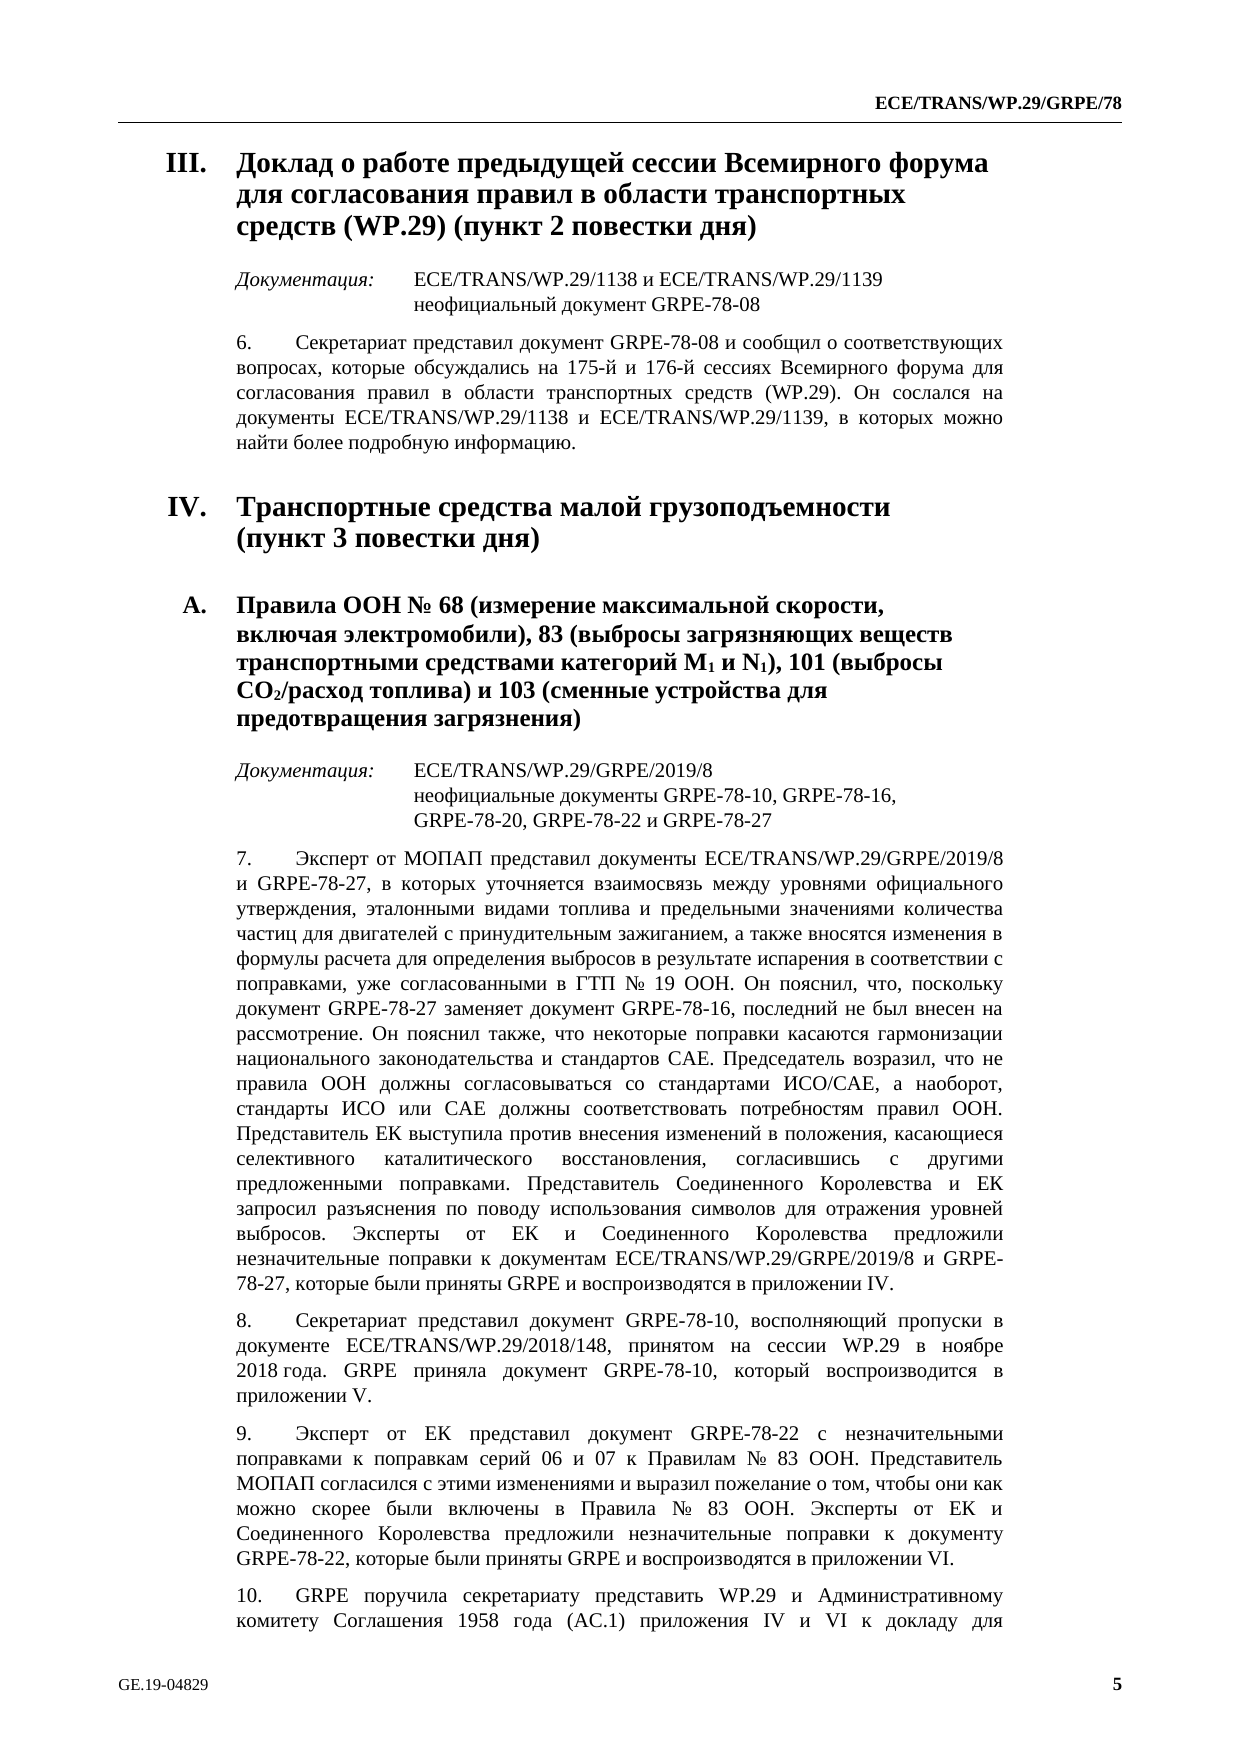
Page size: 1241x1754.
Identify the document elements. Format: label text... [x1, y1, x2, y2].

text 6. Секретариат представил документ GRPE-78-08 и сообщил о соответствующих вопросах, которые обсуждались на 175-й и 176-й сессиях Всемирного форума для согласования правил в области транспортных средств (WP.29). Он сослался на документы ECE/TRANS/WP.29/1138 и ECE/TRANS/WP.29/1139, в которых можно найти более подробную информацию. [236, 329, 1004, 454]
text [236, 1582, 1004, 1632]
text 7. Эксперт от МОПАП представил документы ECE/TRANS/WP.29/GRPE/2019/8 и GRPE-78-27, в которых уточняется взаимосвязь между уровнями официального утверждения, эталонными видами топлива и предельными значениями количества частиц для двигателей с принудительным зажиганием, а также вносятся изменения в формулы расчета для определения выбросов в результате испарения в соответствии с поправками, уже согласованными в ГТП № 19 ООН. Он пояснил, что, поскольку документ GRPE-78-27 заменяет документ GRPE-78-16, последний не был внесен на рассмотрение. Он пояснил также, что некоторые поправки касаются гармонизации национального законодательства и стандартов САЕ. Председатель возразил, что не правила ООН должны согласовываться со стандартами ИСО/САЕ, а наоборот, стандарты ИСО или САЕ должны соответствовать потребностям правил ООН. Представитель ЕК выступила против внесения изменений в положения, касающиеся селективного каталитического восстановления, согласившись с другими предложенными поправками. Представитель Соединенного Королевства и ЕК запросил разъяснения по поводу использования символов для отражения уровней выбросов. Эксперты от EК и Соединенного Королевства предложили незначительные поправки к документам ECE/TRANS/WP.29/GRPE/2019/8 и GRPE-78-27, которые были приняты GRPE и воспроизводятся в приложении IV. [236, 844, 1004, 1294]
text Документация: ECE/TRANS/WP.29/1138 и ECE/TRANS/WP.29/1139 неофициальный документ GRPE-78-08 [236, 266, 1004, 316]
text A. Правила ООН № 68 (измерение максимальной скорости, включая электромобили), 83 (выбросы загрязняющих веществ транспортными средствами категорий M1 и N1), 101 (выбросы СО2/расход топлива) и 103 (сменные устройства для предотвращения загрязнения) [118, 591, 1004, 732]
text 9. Эксперт от ЕК представил документ GRPE-78-22 с незначительными поправками к поправкам серий 06 и 07 к Правилам № 83 ООН. Представитель МОПАП согласился с этими изменениями и выразил пожелание о том, чтобы они как можно скорее были включены в Правила № 83 ООН. Эксперты от EК и Соединенного Королевства предложили незначительные поправки к документу GRPE-78-22, которые были приняты GRPE и воспроизводятся в приложении VI. [236, 1419, 1004, 1569]
text III. Доклад о работе предыдущей сессии Всемирного форума для согласования правил в области транспортных средств (WP.29) (пункт 2 повестки дня) [118, 148, 1004, 241]
text IV. Транспортные средства малой грузоподъемности (пункт 3 повестки дня) [118, 491, 1004, 554]
text 8. Секретариат представил документ GRPE-78-10, восполняющий пропуски в документе ECE/TRANS/WP.29/2018/148, принятом на сессии WP.29 в ноябре 2018 года. GRPE приняла документ GRPE-78-10, который воспроизводится в приложении V. [236, 1307, 1004, 1407]
text Документация: ECE/TRANS/WP.29/GRPE/2019/8 неофициальные документы GRPE-78-10, GRPE-78-16, GRPE-78-20, GRPE-78-22 и GRPE-78-27 [236, 757, 1004, 832]
